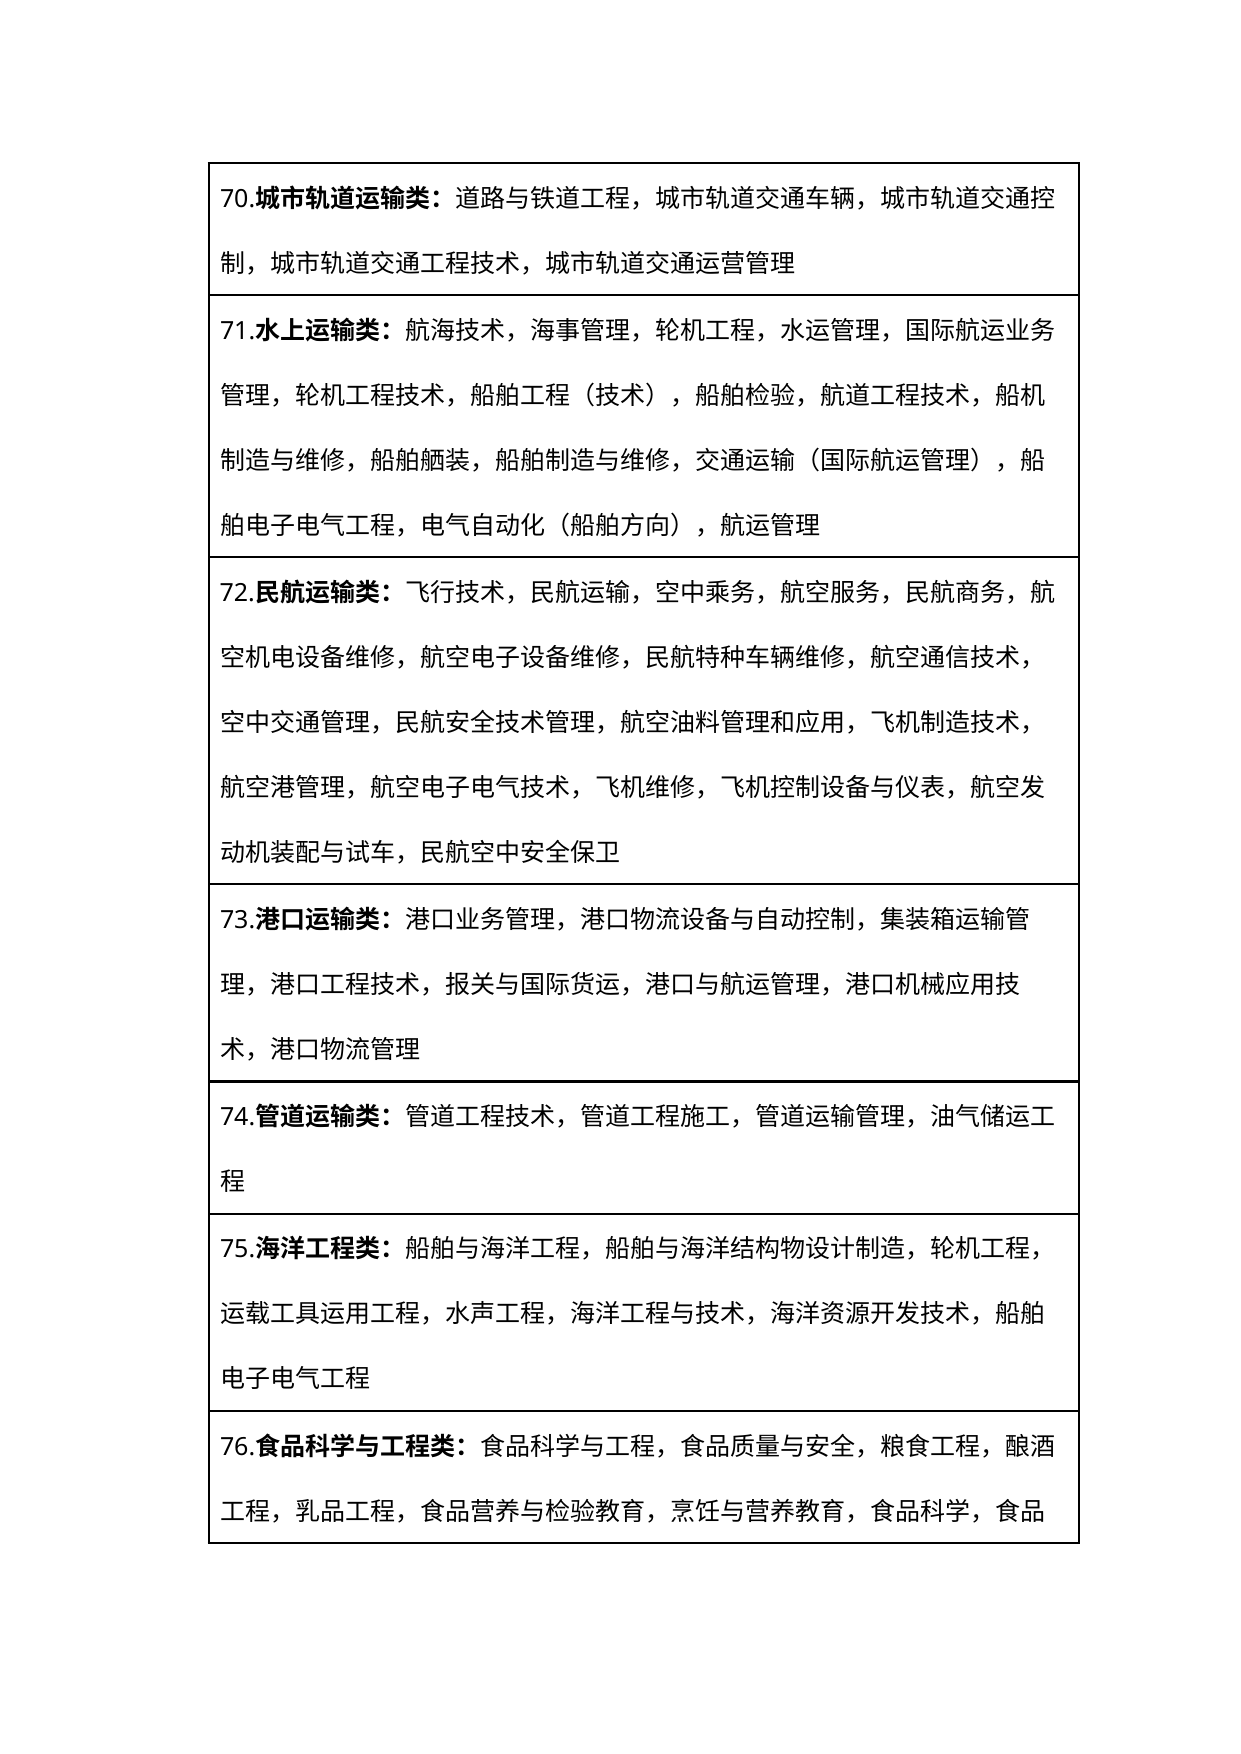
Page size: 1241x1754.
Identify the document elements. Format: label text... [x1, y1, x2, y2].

table_cell 73.港口运输类：港口业务管理，港口物流设备与自动控制，集装箱运输管理，港口工程技术，报关与国际货运，港口与航运管理，港口机械应用技术，港口物流管理 [210, 885, 1078, 1080]
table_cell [210, 1412, 1078, 1542]
table_cell 74.管道运输类：管道工程技术，管道工程施工，管道运输管理，油气储运工程 [210, 1083, 1078, 1212]
table_cell 72.民航运输类：飞行技术，民航运输，空中乘务，航空服务，民航商务，航空机电设备维修，航空电子设备维修，民航特种车辆维修，航空通信技术，空中交通管理，民航安全技术管理，航空油料管理和应用，飞机制造技术，航空港管理，航空电子电气技术，飞机维修，飞机控制设备与仪表，航空发动机装配与试车，民航空中安全保卫 [210, 558, 1078, 883]
table_cell 70.城市轨道运输类：道路与铁道工程，城市轨道交通车辆，城市轨道交通控制，城市轨道交通工程技术，城市轨道交通运营管理 [210, 164, 1078, 294]
table_cell 71.水上运输类：航海技术，海事管理，轮机工程，水运管理，国际航运业务管理，轮机工程技术，船舶工程（技术），船舶检验，航道工程技术，船机制造与维修，船舶舾装，船舶制造与维修，交通运输（国际航运管理），船舶电子电气工程，电气自动化（船舶方向），航运管理 [210, 296, 1078, 556]
table_cell 75.海洋工程类：船舶与海洋工程，船舶与海洋结构物设计制造，轮机工程，运载工具运用工程，水声工程，海洋工程与技术，海洋资源开发技术，船舶电子电气工程 [210, 1215, 1078, 1409]
